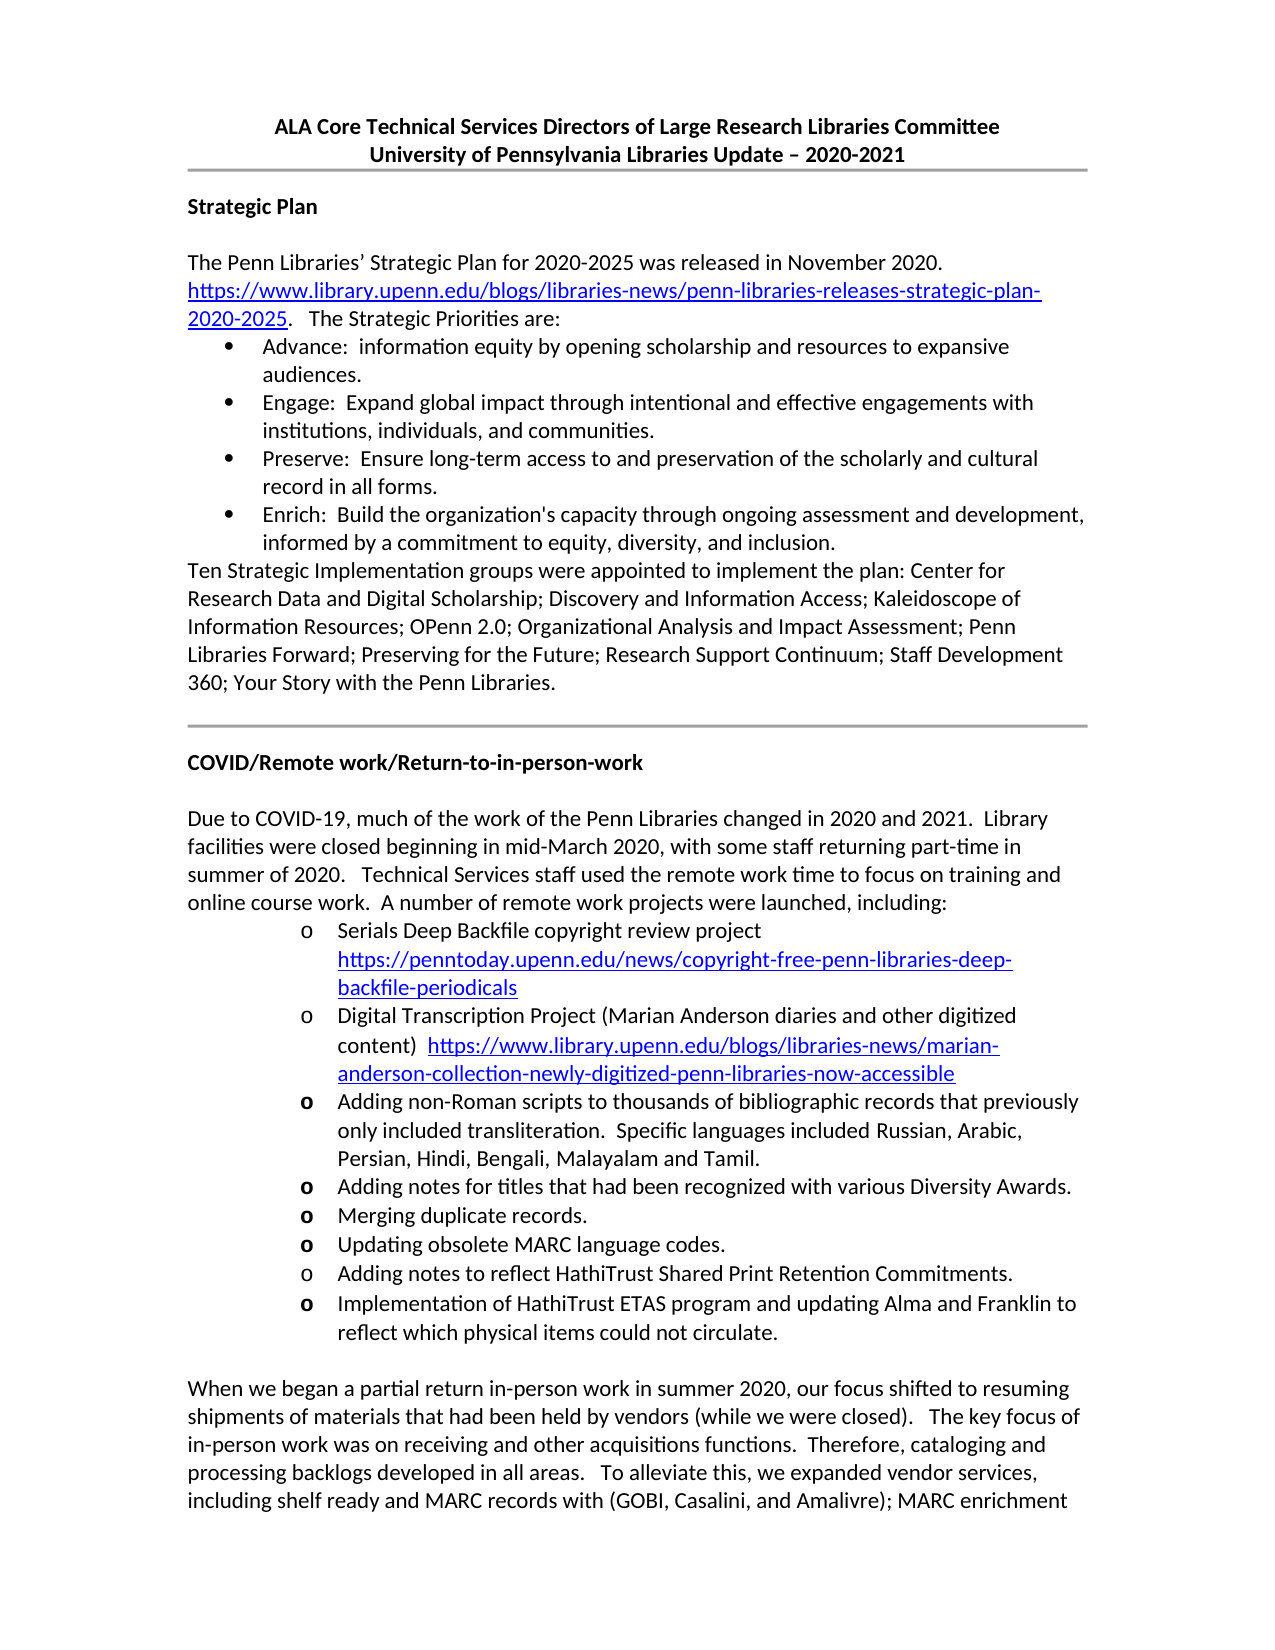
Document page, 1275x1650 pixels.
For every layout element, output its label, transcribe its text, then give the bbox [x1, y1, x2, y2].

list Updating obsolete MARC language codes. [300, 1230, 1087, 1259]
text COVID/Remote work/Return-to-in-person-work [187, 748, 1087, 776]
list Adding notes for titles that had been recognized with various Diversity Awards. [300, 1172, 1087, 1201]
list Engage: Expand global impact through intentional and effective engagements with institutions, individuals, and communities. [225, 388, 1087, 444]
list Serials Deep Backfile copyright review project https://penntoday.upenn.edu/news/copyright-free-penn-libraries-deep-backfile-periodicals [300, 916, 1087, 1002]
list Adding notes to reflect HathiTrust Shared Print Retention Commitments. [300, 1259, 1087, 1289]
text ALA Core Technical Services Directors of Large Research Libraries Committee [187, 112, 1087, 141]
text University of Pennsylvania Libraries Update – 2020-2021 [187, 141, 1087, 168]
text Strategic Plan [187, 192, 1087, 220]
list Implementation of HathiTrust ETAS program and updating Alma and Franklin to reflect which physical items could not circulate. [300, 1289, 1087, 1346]
text Ten Strategic Implementation groups were appointed to implement the plan: Center for Research Data and Digital Scholarship; Discovery and Information Access; Kaleidoscope of Information Resources; OPenn 2.0; Organizational Analysis and Impact Assessment; Penn Libraries Forward; Preserving for the Future; Research Support Continuum; Staff Development 360; Your Story with the Penn Libraries. [187, 556, 1087, 697]
list Adding non-Roman scripts to thousands of bibliographic records that previously only included transliteration. Specific languages included Russian, Arabic, Persian, Hindi, Bengali, Malayalam and Tamil. [300, 1087, 1087, 1172]
text The Penn Libraries’ Strategic Plan for 2020-2025 was released in November 2020. [187, 248, 1087, 276]
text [187, 1374, 1087, 1514]
list Merging duplicate records. [300, 1201, 1087, 1230]
list Digital Transcription Project (Marian Anderson diaries and other digitized content) https://www.library.upenn.edu/blogs/libraries-news/marian-anderson-collection-newly-digitized-penn-libraries-now-accessible [300, 1002, 1087, 1087]
text Due to COVID-19, much of the work of the Penn Libraries changed in 2020 and 2021. Library facilities were closed beginning in mid-March 2020, with some staff returning part-time in summer of 2020. Technical Services staff used the remote work time to focus on training and online course work. A number of remote work projects were launched, including: [187, 804, 1087, 916]
list Advance: information equity by opening scholarship and resources to expansive audiences. [225, 332, 1087, 388]
list Preserve: Ensure long-term access to and preservation of the scholarly and cultural record in all forms. [225, 444, 1087, 500]
text https://www.library.upenn.edu/blogs/libraries-news/penn-libraries-releases-strategic-plan-2020-2025. The Strategic Priorities are: [187, 276, 1087, 332]
list Enrich: Build the organization's capacity through ongoing assessment and development, informed by a commitment to equity, diversity, and inclusion. [225, 500, 1087, 556]
